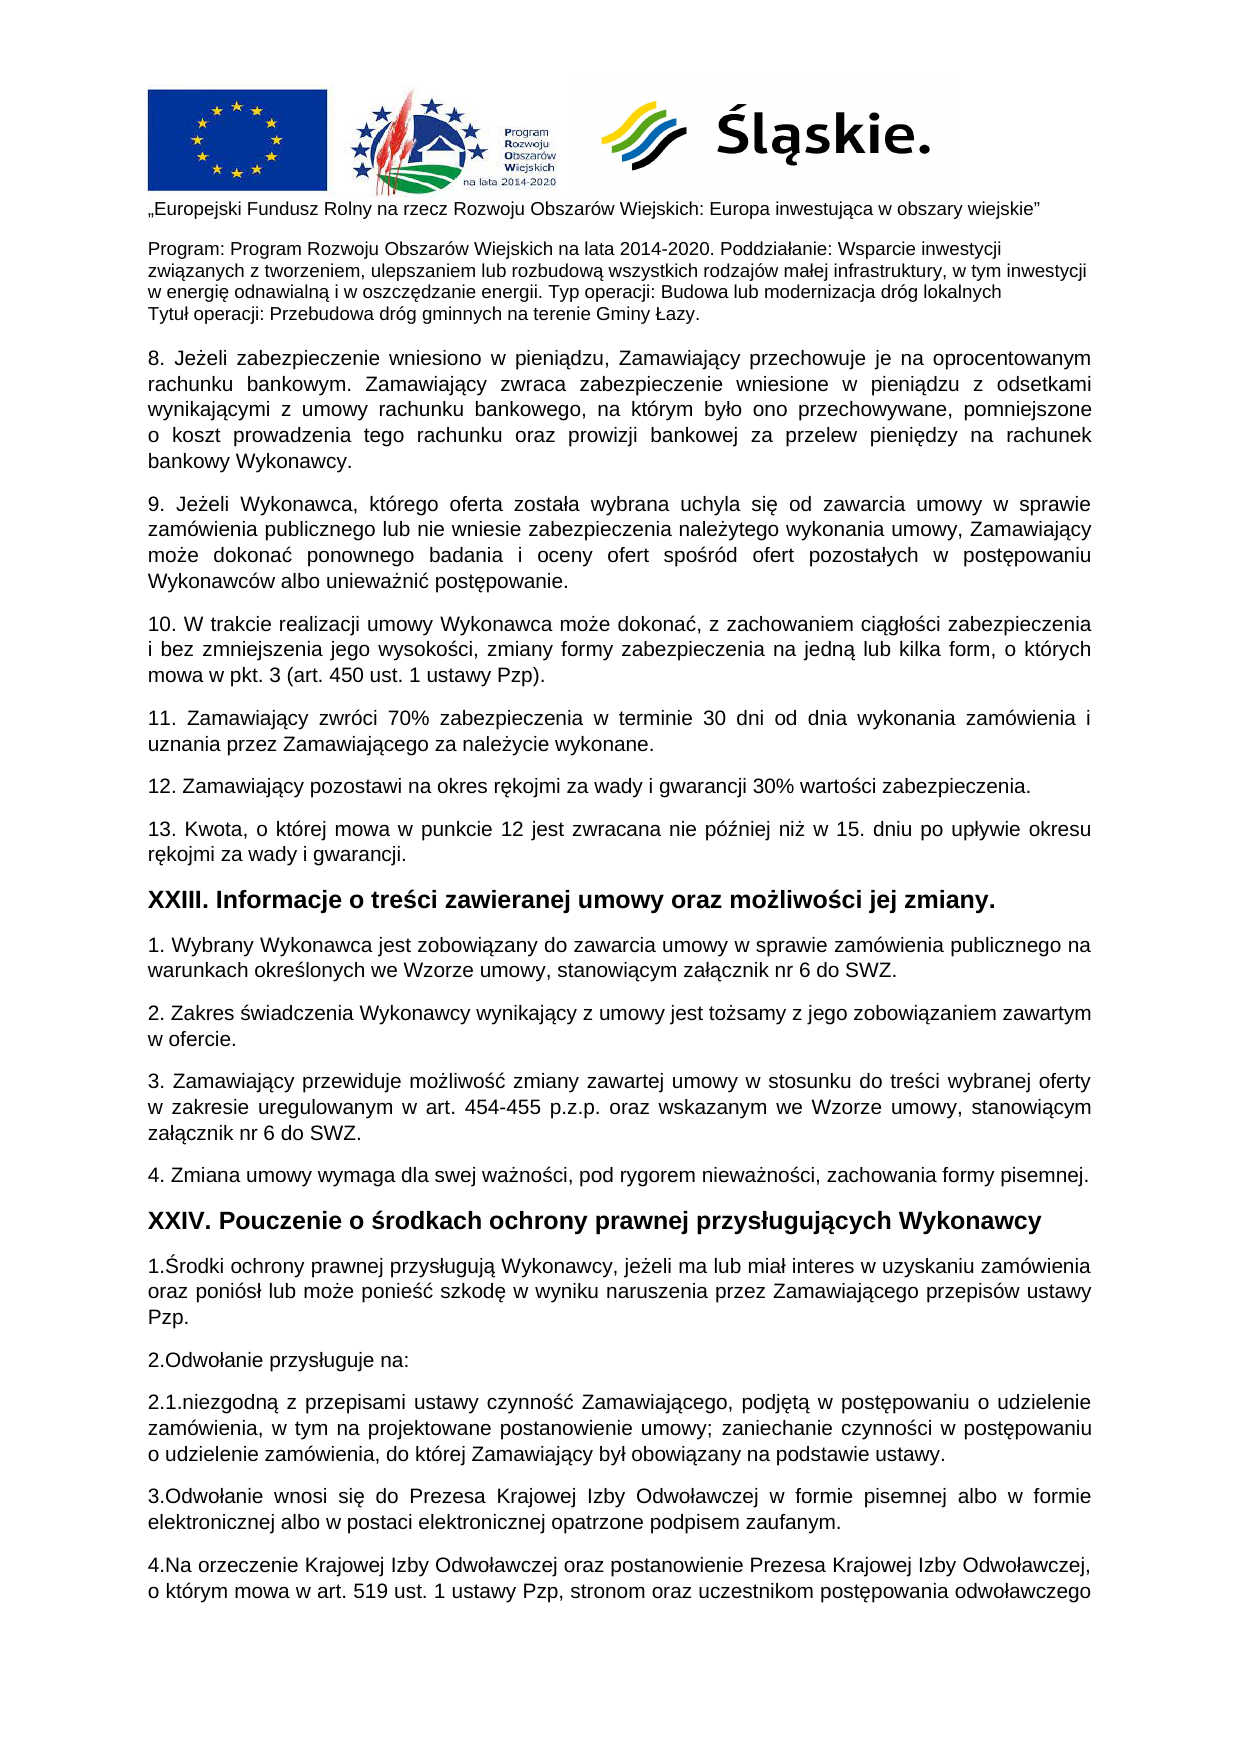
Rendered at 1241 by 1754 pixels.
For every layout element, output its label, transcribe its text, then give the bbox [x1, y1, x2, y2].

text 4. Zmiana umowy wymaga dla swej ważności, pod rygorem nieważności, zachowania formy pisemnej. [148, 1163, 1093, 1187]
text 3. Zamawiający przewiduje możliwość zmiany zawartej umowy w stosunku do treści wybranej oferty w zakresie uregulowanym w art. 454-455 p.z.p. oraz wskazanym we Wzorze umowy, stanowiącym załącznik nr 6 do SWZ. [148, 1069, 1093, 1145]
text 2.Odwołanie przysługuje na: [148, 1348, 1093, 1372]
text 1.Środki ochrony prawnej przysługują Wykonawcy, jeżeli ma lub miał interes w uzyskaniu zamówienia oraz poniósł lub może ponieść szkodę w wyniku naruszenia przez Zamawiającego przepisów ustawy Pzp. [148, 1253, 1093, 1329]
text 8. Jeżeli zabezpieczenie wniesiono w pieniądzu, Zamawiający przechowuje je na oprocentowanym rachunku bankowym. Zamawiający zwraca zabezpieczenie wniesione w pieniądzu z odsetkami wynikającymi z umowy rachunku bankowego, na którym było ono przechowywane, pomniejszone o koszt prowadzenia tego rachunku oraz prowizji bankowej za przelew pieniędzy na rachunek bankowy Wykonawcy. [148, 346, 1093, 473]
text 10. W trakcie realizacji umowy Wykonawca może dokonać, z zachowaniem ciągłości zabezpieczenia i bez zmniejszenia jego wysokości, zmiany formy zabezpieczenia na jedną lub kilka form, o których mowa w pkt. 3 (art. 450 ust. 1 ustawy Pzp). [148, 611, 1093, 687]
text 3.Odwołanie wnosi się do Prezesa Krajowej Izby Odwoławczej w formie pisemnej albo w formie elektronicznej albo w postaci elektronicznej opatrzone podpisem zaufanym. [148, 1484, 1093, 1534]
text 1. Wybrany Wykonawca jest zobowiązany do zawarcia umowy w sprawie zamówienia publicznego na warunkach określonych we Wzorze umowy, stanowiącym załącznik nr 6 do SWZ. [148, 932, 1093, 982]
text 2. Zakres świadczenia Wykonawcy wynikający z umowy jest tożsamy z jego zobowiązaniem zawartym w ofercie. [148, 1001, 1093, 1051]
picture [147, 84, 565, 198]
text 11. Zamawiający zwróci 70% zabezpieczenia w terminie 30 dni od dnia wykonania zamówienia i uznania przez Zamawiającego za należycie wykonane. [148, 706, 1093, 755]
text 2.1.niezgodną z przepisami ustawy czynność Zamawiającego, podjętą w postępowaniu o udzielenie zamówienia, w tym na projektowane postanowienie umowy; zaniechanie czynności w postępowaniu o udzielenie zamówienia, do której Zamawiający był obowiązany na podstawie ustawy. [148, 1390, 1093, 1466]
picture [569, 73, 961, 198]
text XXIII. Informacje o treści zawieranej umowy oraz możliwości jej zmiany. [148, 885, 1093, 913]
text XXIV. Pouczenie o środkach ochrony prawnej przysługujących Wykonawcy [148, 1206, 1093, 1234]
text 9. Jeżeli Wykonawca, którego oferta została wybrana uchyla się od zawarcia umowy w sprawie zamówienia publicznego lub nie wniesie zabezpieczenia należytego wykonania umowy, Zamawiający może dokonać ponownego badania i oceny ofert spośród ofert pozostałych w postępowaniu Wykonawców albo unieważnić postępowanie. [148, 491, 1093, 593]
text 13. Kwota, o której mowa w punkcie 12 jest zwracana nie później niż w 15. dniu po upływie okresu rękojmi za wady i gwarancji. [148, 816, 1093, 866]
text 12. Zamawiający pozostawi na okres rękojmi za wady i gwarancji 30% wartości zabezpieczenia. [148, 774, 1093, 798]
